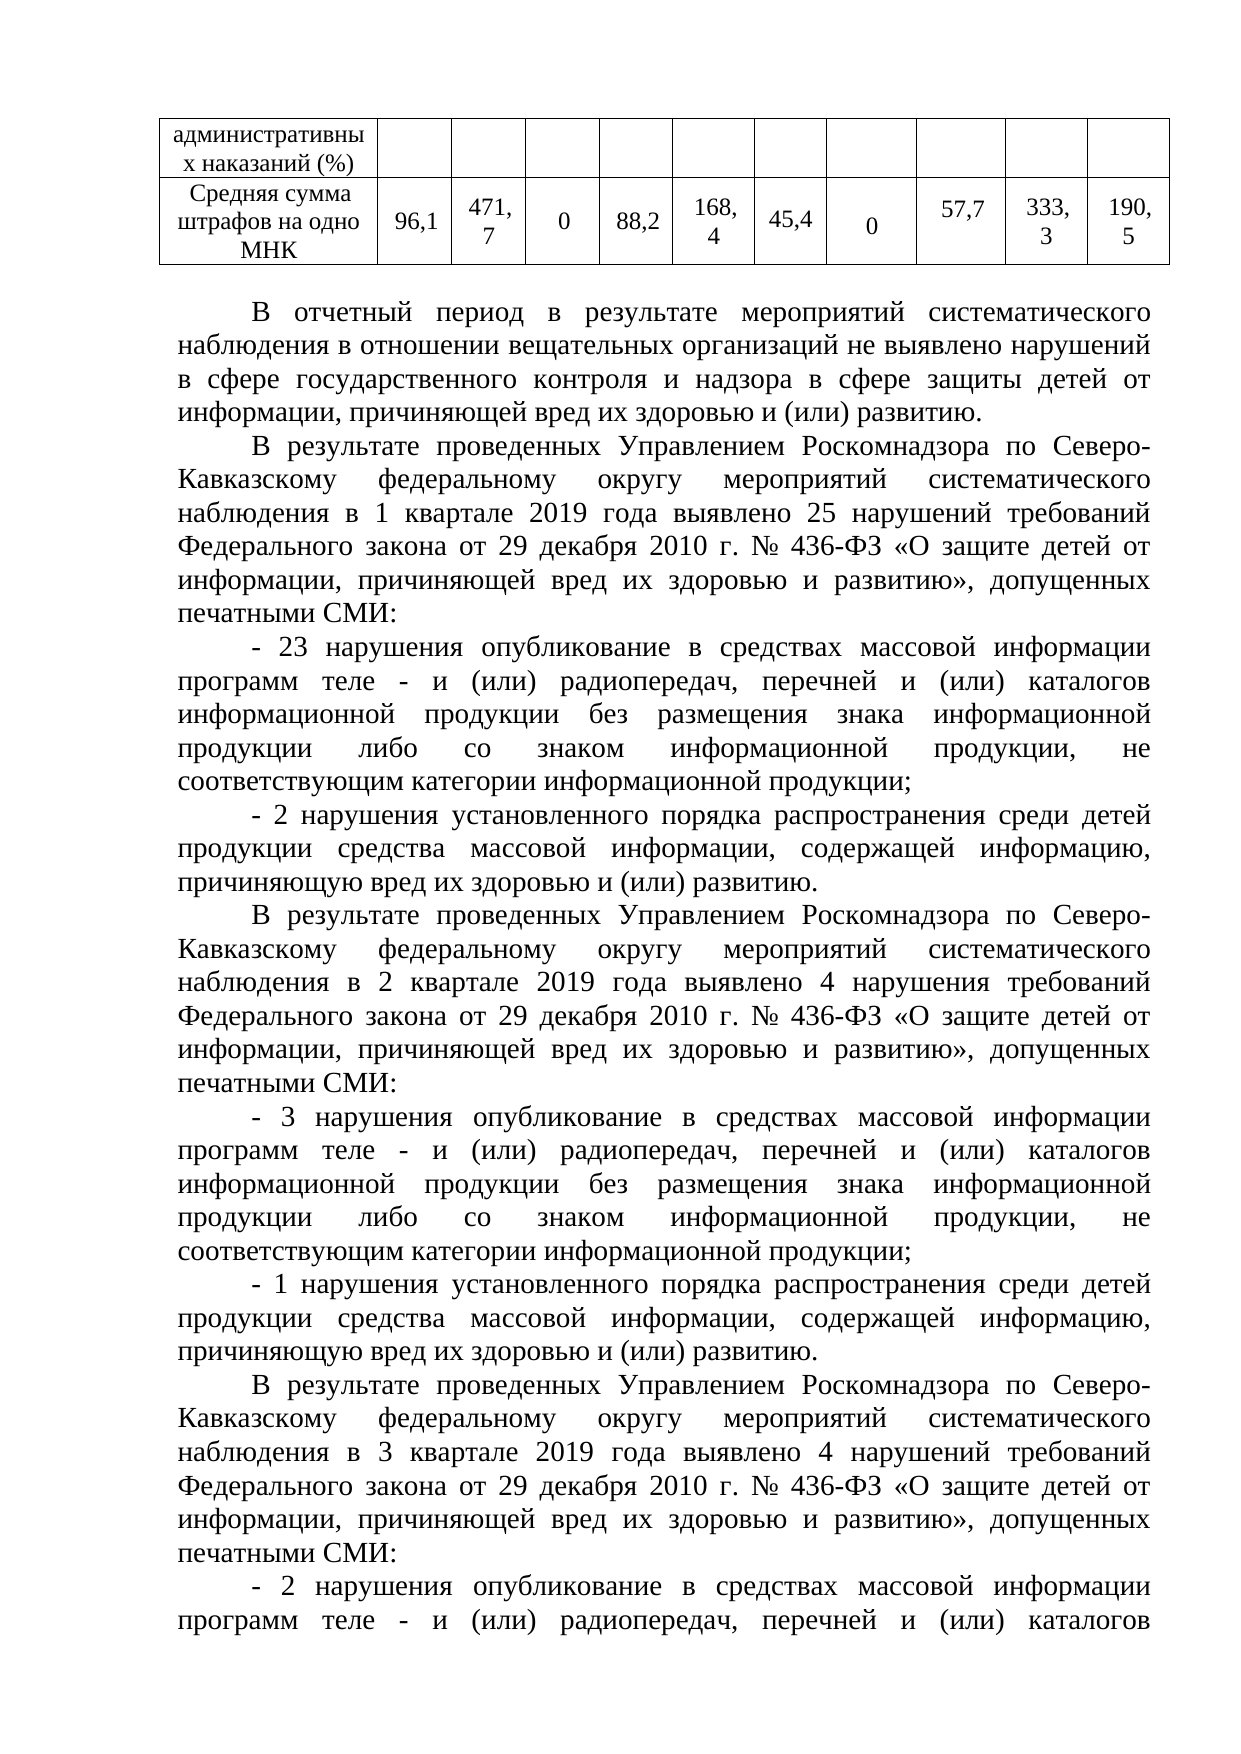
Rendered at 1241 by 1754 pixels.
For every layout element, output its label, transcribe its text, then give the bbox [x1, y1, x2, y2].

text В результате проведенных Управлением Роскомнадзора по Северо-Кавказскому федеральному округу мероприятий систематического наблюдения в 3 квартале 2019 года выявлено 4 нарушений требований Федерального закона от 29 декабря 2010 г. № 436-ФЗ «О защите детей от информации, причиняющей вред их здоровью и развитию», допущенных печатными СМИ: [177, 1367, 1152, 1568]
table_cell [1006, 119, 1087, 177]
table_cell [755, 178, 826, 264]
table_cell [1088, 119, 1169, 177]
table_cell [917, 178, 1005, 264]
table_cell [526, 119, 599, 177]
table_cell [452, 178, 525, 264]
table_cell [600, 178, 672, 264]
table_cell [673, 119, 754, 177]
text В результате проведенных Управлением Роскомнадзора по Северо-Кавказскому федеральному округу мероприятий систематического наблюдения в 2 квартале 2019 года выявлено 4 нарушения требований Федерального закона от 29 декабря 2010 г. № 436-ФЗ «О защите детей от информации, причиняющей вред их здоровью и развитию», допущенных печатными СМИ: [177, 897, 1152, 1099]
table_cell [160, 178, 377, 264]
text В результате проведенных Управлением Роскомнадзора по Северо-Кавказскому федеральному округу мероприятий систематического наблюдения в 1 квартале 2019 года выявлено 25 нарушений требований Федерального закона от 29 декабря 2010 г. № 436-ФЗ «О защите детей от информации, причиняющей вред их здоровью и развитию», допущенных печатными СМИ: [177, 428, 1152, 629]
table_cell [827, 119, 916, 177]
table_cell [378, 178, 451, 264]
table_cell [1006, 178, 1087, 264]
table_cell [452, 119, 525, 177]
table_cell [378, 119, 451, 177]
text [177, 1568, 1152, 1635]
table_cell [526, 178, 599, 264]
text - 3 нарушения опубликование в средствах массовой информации программ теле - и (или) радиопередач, перечней и (или) каталогов информационной продукции без размещения знака информационной продукции либо со знаком информационной продукции, не соответствующим категории информационной продукции; [177, 1099, 1152, 1266]
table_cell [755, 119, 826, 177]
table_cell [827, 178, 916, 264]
text - 2 нарушения установленного порядка распространения среди детей продукции средства массовой информации, содержащей информацию, причиняющую вред их здоровью и (или) развитию. [177, 797, 1152, 897]
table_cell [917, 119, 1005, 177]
text - 1 нарушения установленного порядка распространения среди детей продукции средства массовой информации, содержащей информацию, причиняющую вред их здоровью и (или) развитию. [177, 1266, 1152, 1367]
text В отчетный период в результате мероприятий систематического наблюдения в отношении вещательных организаций не выявлено нарушений в сфере государственного контроля и надзора в сфере защиты детей от информации, причиняющей вред их здоровью и (или) развитию. [177, 294, 1152, 428]
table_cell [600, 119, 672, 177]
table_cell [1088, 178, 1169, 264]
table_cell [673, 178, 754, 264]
text - 23 нарушения опубликование в средствах массовой информации программ теле - и (или) радиопередач, перечней и (или) каталогов информационной продукции без размещения знака информационной продукции либо со знаком информационной продукции, не соответствующим категории информационной продукции; [177, 629, 1152, 797]
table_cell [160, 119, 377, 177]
